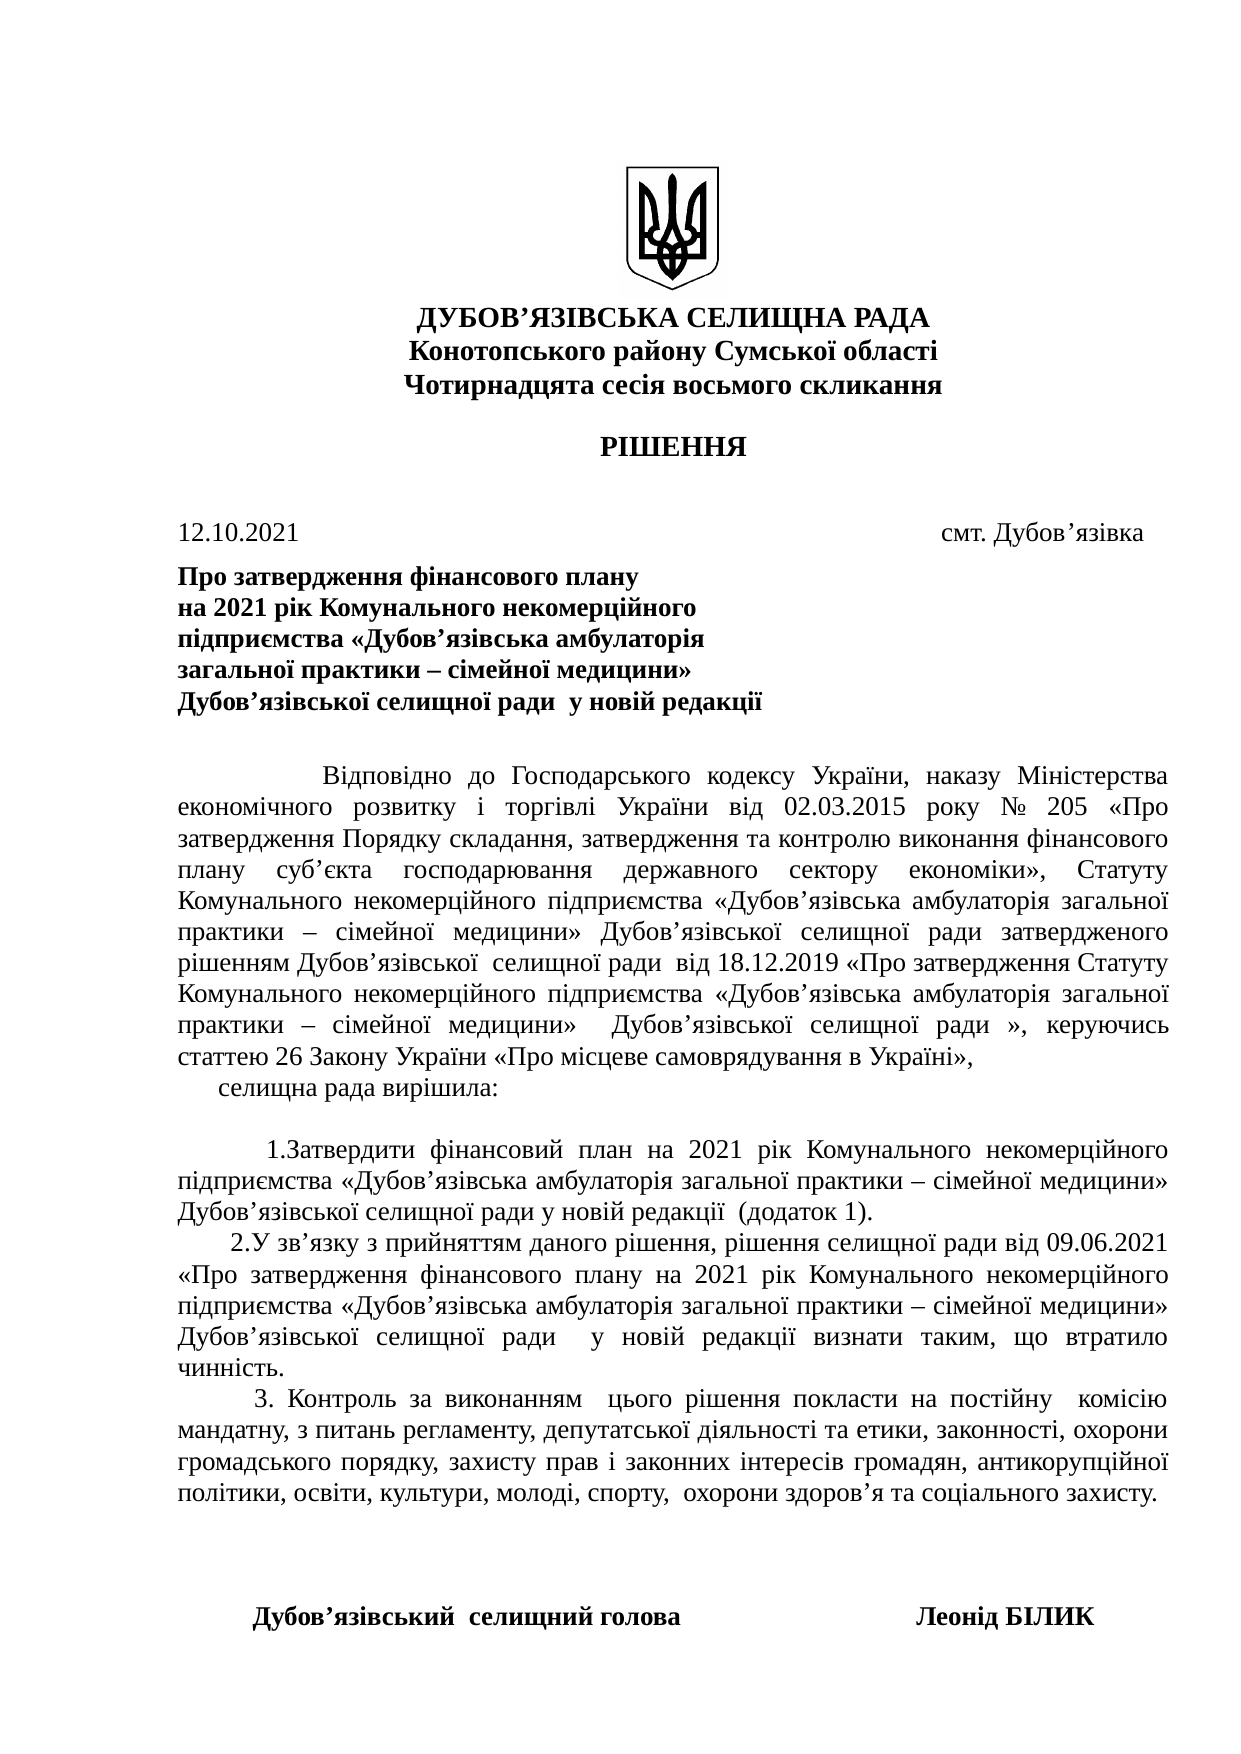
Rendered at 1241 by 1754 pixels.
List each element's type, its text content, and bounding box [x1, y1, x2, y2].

text ДУБОВ’ЯЗІВСЬКА СЕЛИЩНА РАДА [177, 300, 1169, 333]
text Відповідно до Господарського кодексу України, наказу Міністерства економічного розвитку і торгівлі України від 02.03.2015 року № 205 «Про затвердження Порядку складання, затвердження та контролю виконання фінансового плану суб’єкта господарювання державного сектору економіки», Статуту Комунального некомерційного підприємства «Дубов’язівська амбулаторія загальної практики – сімейної медицини» Дубов’язівської селищної ради затвердженого рішенням Дубов’язівської селищної ради від 18.12.2019 «Про затвердження Статуту Комунального некомерційного підприємства «Дубов’язівська амбулаторія загальної практики – сімейної медицини» Дубов’язівської селищної ради », керуючись статтею 26 Закону України «Про місцеве самоврядування в Україні», [177, 759, 1169, 1071]
text на 2021 рік Комунального некомерційного [177, 591, 1169, 622]
text РІШЕННЯ [177, 429, 1169, 463]
text 2.У зв’язку з прийняттям даного рішення, рішення селищної ради від 09.06.2021 «Про затвердження фінансового плану на 2021 рік Комунального некомерційного підприємства «Дубов’язівська амбулаторія загальної практики – сімейної медицини» Дубов’язівської селищної ради у новій редакції визнати таким, що втратило чинність. [177, 1227, 1169, 1382]
text 1.Затвердити фінансовий план на 2021 рік Комунального некомерційного підприємства «Дубов’язівська амбулаторія загальної практики – сімейної медицини» Дубов’язівської селищної ради у новій редакції (додаток 1). [177, 1133, 1169, 1227]
text Дубов’язівської селищної ради у новій редакції [177, 684, 1169, 716]
text Про затвердження фінансового плану [177, 560, 1169, 591]
text Конотопського району Сумської області [177, 333, 1169, 367]
text загальної практики – сімейної медицини» [177, 653, 1169, 684]
text Дубов’язівський селищний голова Леонід БІЛИК [177, 1600, 1169, 1631]
picture [617, 162, 729, 300]
text 12.10.2021 смт. Дубов’язівка [177, 516, 1169, 547]
text селищна рада вирішила: [177, 1071, 1169, 1102]
text Чотирнадцята сесія восьмого скликання [177, 367, 1169, 400]
text підприємства «Дубов’язівська амбулаторія [177, 622, 1169, 653]
text 3. Контроль за виконанням цього рішення покласти на постійну комісію мандатну, з питань регламенту, депутатської діяльності та етики, законності, охорони громадського порядку, захисту прав і законних інтересів громадян, антикорупційної політики, освіти, культури, молоді, спорту, охорони здоров’я та соціального захисту. [177, 1382, 1169, 1507]
